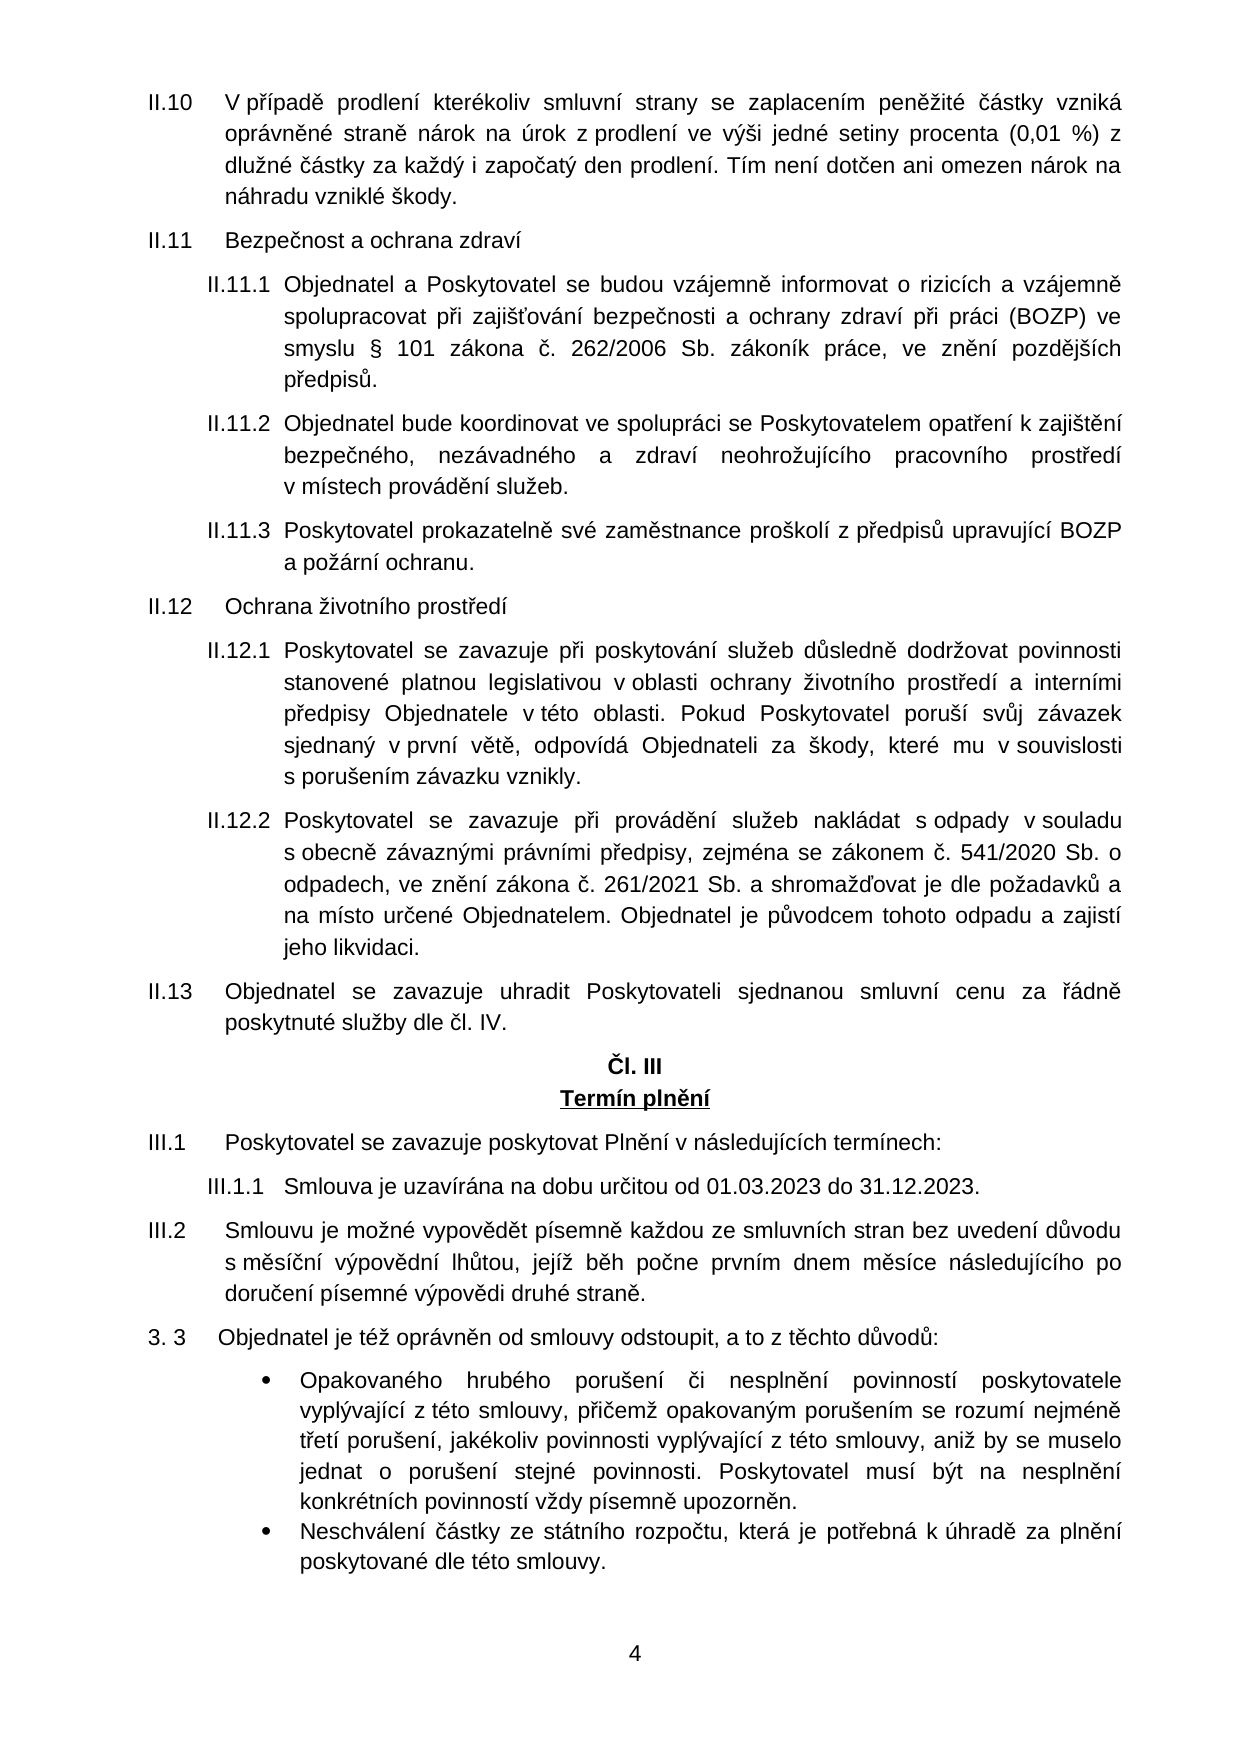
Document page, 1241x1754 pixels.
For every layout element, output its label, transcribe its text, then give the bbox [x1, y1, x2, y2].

list V případě prodlení kterékoliv smluvní strany se zaplacením peněžité částky vzniká oprávněné straně nárok na úrok z prodlení ve výši jedné setiny procenta (0,01 %) z dlužné částky za každý i započatý den prodlení. Tím není dotčen ani omezen nárok na náhradu vzniklé škody. [148, 89, 1122, 210]
list Opakovaného hrubého porušení či nesplnění povinností poskytovatele vyplývající z této smlouvy, přičemž opakovaným porušením se rozumí nejméně třetí porušení, jakékoliv povinnosti vyplývající z této smlouvy, aniž by se muselo jednat o porušení stejné povinnosti. Poskytovatel musí být na nesplnění konkrétních povinností vždy písemně upozorněn. [262, 1367, 1122, 1514]
list Objednatel bude koordinovat ve spolupráci se Poskytovatelem opatření k zajištění bezpečného, nezávadného a zdraví neohrožujícího pracovního prostředí v místech provádění služeb. [207, 410, 1122, 500]
list Objednatel a Poskytovatel se budou vzájemně informovat o rizicích a vzájemně spolupracovat při zajišťování bezpečnosti a ochrany zdraví při práci (BOZP) ve smyslu § 101 zákona č. 262/2006 Sb. zákoník práce, ve znění pozdějších předpisů. [207, 271, 1122, 392]
text 3. 3 Objednatel je též oprávněn od smlouvy odstoupit, a to z těchto důvodů: [148, 1324, 1122, 1351]
list Poskytovatel prokazatelně své zaměstnance proškolí z předpisů upravující BOZP a požární ochranu. [207, 517, 1122, 575]
list Poskytovatel se zavazuje při poskytování služeb důsledně dodržovat povinnosti stanovené platnou legislativou v oblasti ochrany životního prostředí a interními předpisy Objednatele v této oblasti. Pokud Poskytovatel poruší svůj závazek sjednaný v první větě, odpovídá Objednateli za škody, které mu v souvislosti s porušením závazku vznikly. [207, 637, 1122, 790]
list Smlouvu je možné vypovědět písemně každou ze smluvních stran bez uvedení důvodu s měsíční výpovědní lhůtou, jejíž běh počne prvním dnem měsíce následujícího po doručení písemné výpovědi druhé straně. [148, 1217, 1122, 1307]
list Smlouva je uzavírána na dobu určitou od 01.03.2023 do 31.12.2023. [207, 1173, 1122, 1199]
list Bezpečnost a ochrana zdraví [148, 227, 1122, 254]
list Poskytovatel se zavazuje při provádění služeb nakládat s odpady v souladu s obecně závaznými právními předpisy, zejména se zákonem č. 541/2020 Sb. o odpadech, ve znění zákona č. 261/2021 Sb. a shromažďovat je dle požadavků a na místo určené Objednatelem. Objednatel je původcem tohoto odpadu a zajistí jeho likvidaci. [207, 807, 1122, 960]
text Termín plnění [148, 1053, 1122, 1111]
list Poskytovatel se zavazuje poskytovat Plnění v následujících termínech: [148, 1129, 1122, 1155]
list Ochrana životního prostředí [148, 593, 1122, 619]
list Neschválení částky ze státního rozpočtu, která je potřebná k úhradě za plnění poskytované dle této smlouvy. [262, 1518, 1122, 1574]
list Objednatel se zavazuje uhradit Poskytovateli sjednanou smluvní cenu za řádně poskytnuté služby dle čl. IV. [148, 978, 1122, 1036]
